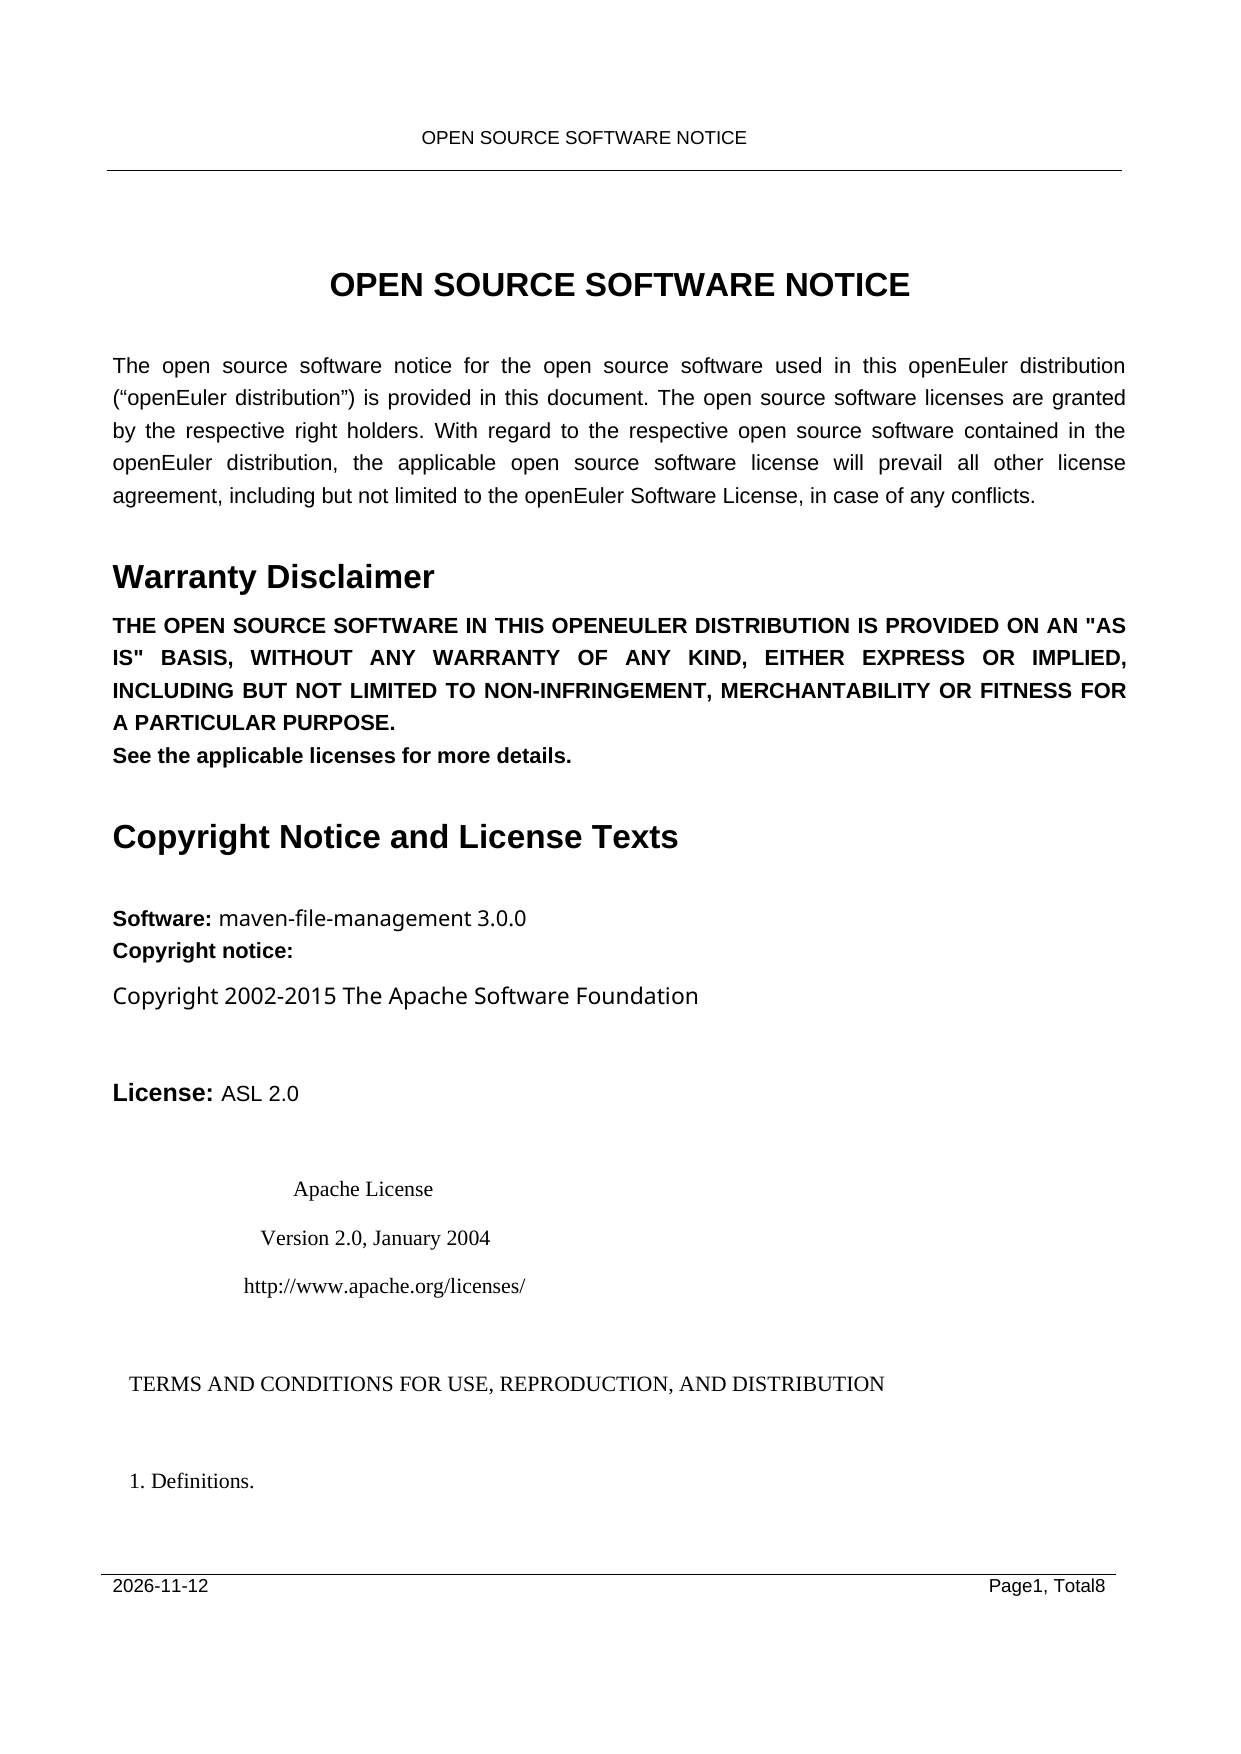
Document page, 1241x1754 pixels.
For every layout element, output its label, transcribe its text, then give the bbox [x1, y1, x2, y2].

text Copyright 2002-2015 The Apache Software Foundation [112, 979, 1128, 1060]
text License: ASL 2.0 [112, 1077, 1128, 1109]
text Warranty Disclaimer [112, 544, 1128, 609]
text The open source software notice for the open source software used in this openEuler distribution (“openEuler distribution”) is provided in this document. The open source software licenses are granted by the respective right holders. With regard to the respective open source software contained in the openEuler distribution, the applicable open source software license will prevail all other license agreement, including but not limited to the openEuler Software License, in case of any conflicts. [112, 349, 1128, 511]
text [112, 1123, 1128, 1497]
text THE OPEN SOURCE SOFTWARE IN THIS OPENEULER DISTRIBUTION IS PROVIDED ON AN "AS IS" BASIS, WITHOUT ANY WARRANTY OF ANY KIND, EITHER EXPRESS OR IMPLIED, INCLUDING BUT NOT LIMITED TO NON-INFRINGEMENT, MERCHANTABILITY OR FITNESS FOR A PARTICULAR PURPOSE. See the applicable licenses for more details. [112, 609, 1128, 771]
text Software: maven-file-management 3.0.0 [112, 901, 1128, 934]
text OPEN SOURCE SOFTWARE NOTICE [112, 251, 1128, 316]
text Copyright Notice and License Texts [112, 804, 1128, 869]
text Copyright notice: [112, 934, 1128, 966]
